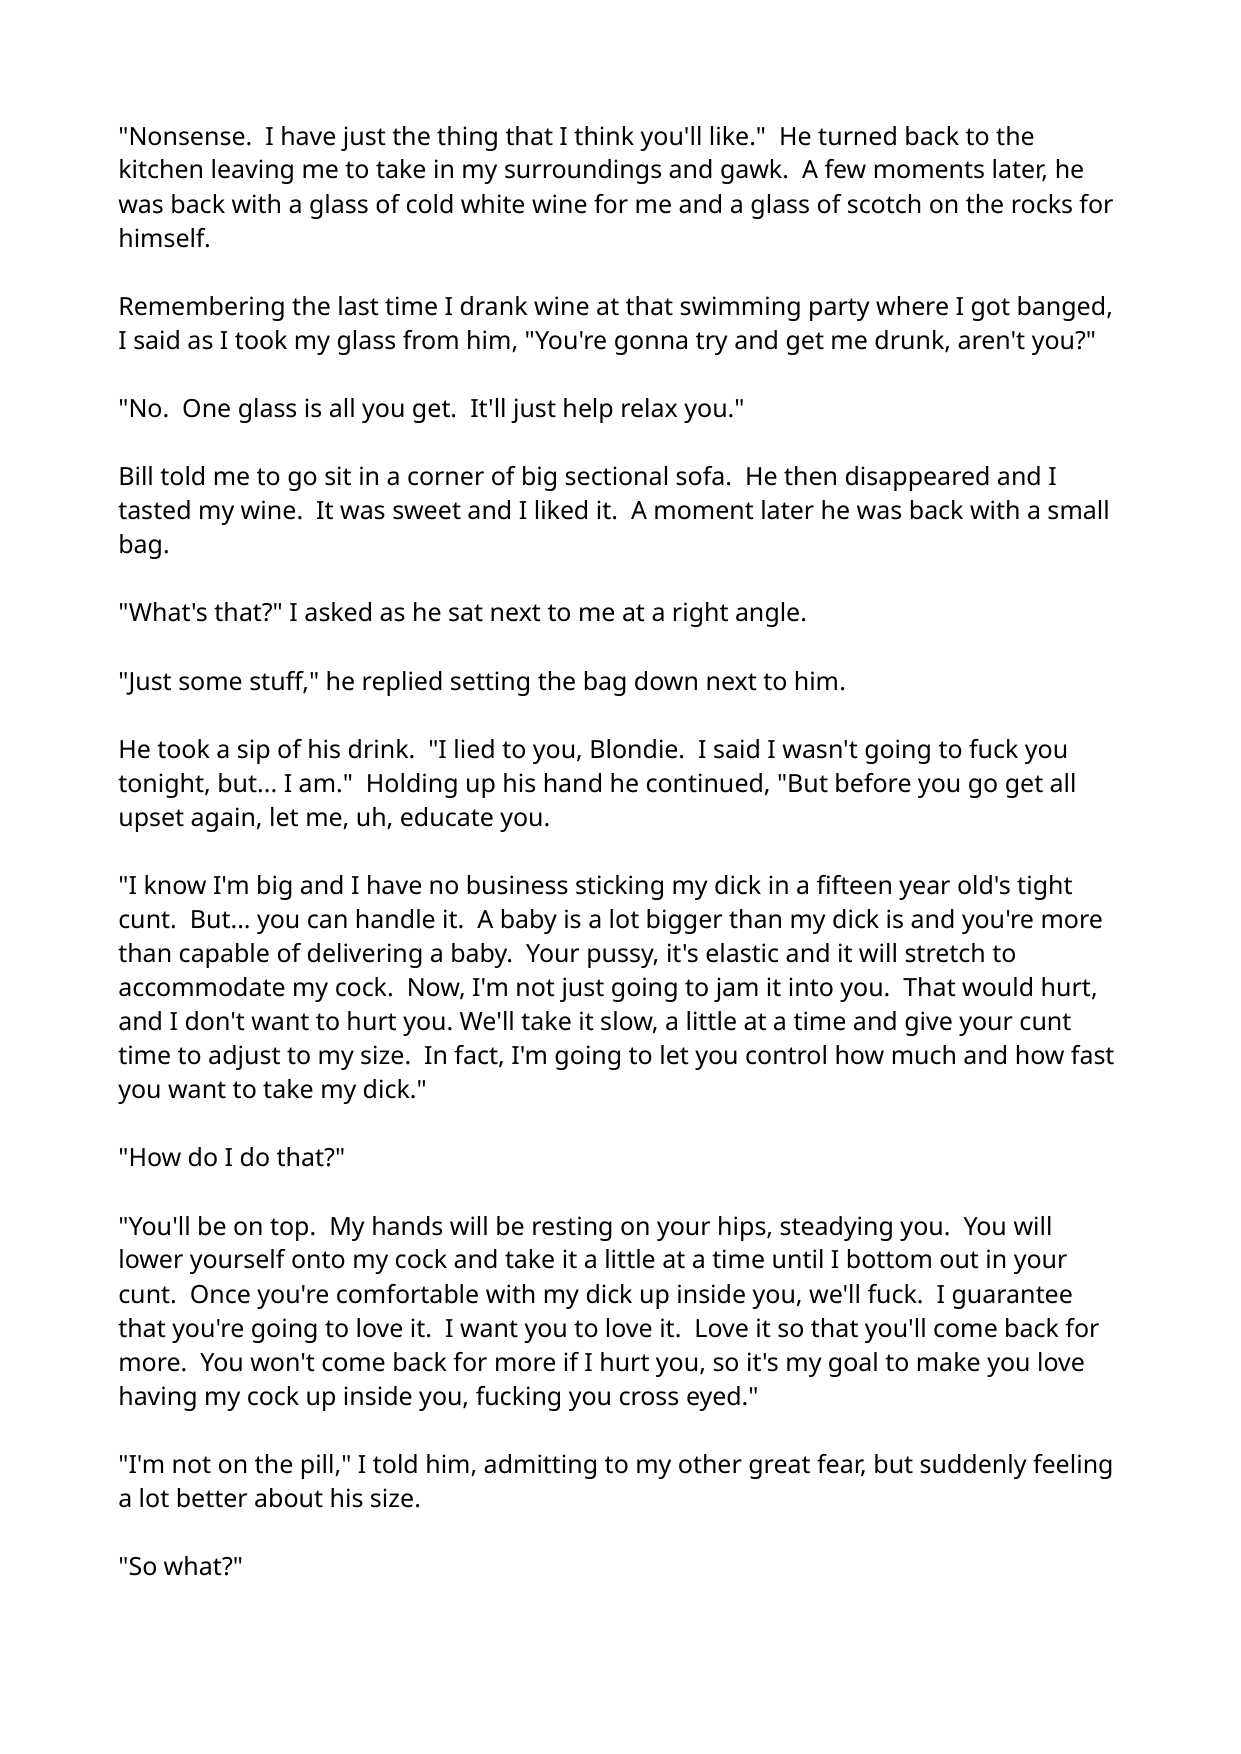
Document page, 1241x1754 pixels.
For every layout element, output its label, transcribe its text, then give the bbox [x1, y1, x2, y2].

text "How do I do that?" [118, 1140, 1122, 1174]
text "Nonsense. I have just the thing that I think you'll like." He turned back to the kitchen leaving me to take in my surroundings and gawk. A few moments later, he was back with a glass of cold white wine for me and a glass of scotch on the rocks for himself. [118, 118, 1122, 254]
text Remembering the last time I drank wine at that swimming party where I got banged, I said as I took my glass from him, "You're gonna try and get me drunk, aren't you?" [118, 288, 1122, 357]
text "You'll be on top. My hands will be resting on your hips, steadying you. You will lower yourself onto my cock and take it a little at a time until I bottom out in your cunt. Once you're comfortable with my dick up inside you, we'll fuck. I guarantee that you're going to love it. I want you to love it. Love it so that you'll come back for more. You won't come back for more if I hurt you, so it's my goal to make you love having my cock up inside you, fucking you cross eyed." [118, 1208, 1122, 1412]
text He took a sip of his drink. "I lied to you, Blondie. I said I wasn't going to fuck you tonight, but... I am." Holding up his hand he continued, "But before you go get all upset again, let me, uh, educate you. [118, 731, 1122, 833]
text "I'm not on the pill," I told him, admitting to my other great fear, but suddenly feeling a lot better about his size. [118, 1447, 1122, 1515]
text "What's that?" I asked as he sat next to me at a right angle. [118, 595, 1122, 629]
text "Just some stuff," he replied setting the bag down next to him. [118, 663, 1122, 697]
text Bill told me to go sit in a corner of big sectional sofa. He then disappeared and I tasted my wine. It was sweet and I liked it. A moment later he was back with a small bag. [118, 459, 1122, 561]
text "So what?" [118, 1549, 1122, 1583]
text "No. One glass is all you get. It'll just help relax you." [118, 391, 1122, 425]
text "I know I'm big and I have no business sticking my dick in a fifteen year old's tight cunt. But... you can handle it. A baby is a lot bigger than my dick is and you're more than capable of delivering a baby. Your pussy, it's elastic and it will stretch to accommodate my cock. Now, I'm not just going to jam it into you. That would hurt, and I don't want to hurt you. We'll take it slow, a little at a time and give your cunt time to adjust to my size. In fact, I'm going to let you control how much and how fast you want to take my dick." [118, 867, 1122, 1106]
